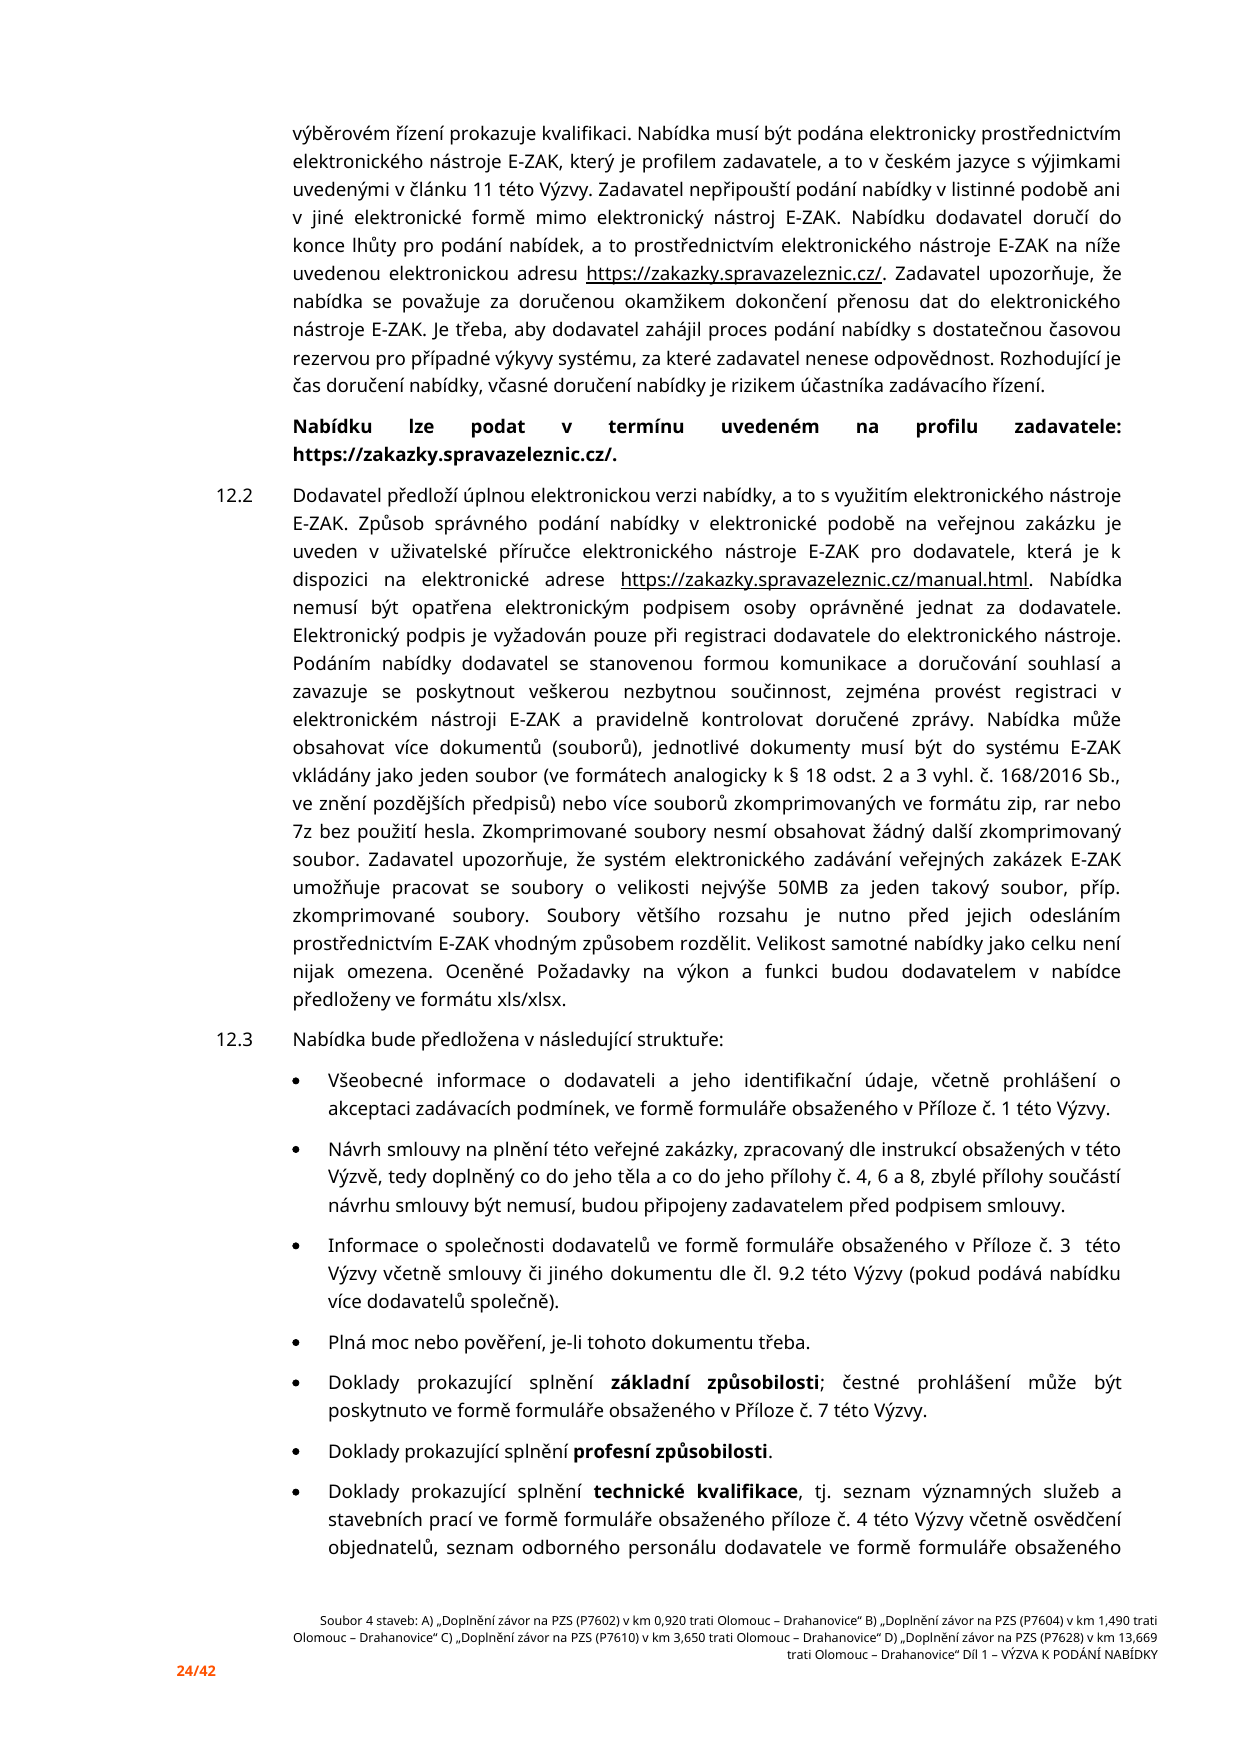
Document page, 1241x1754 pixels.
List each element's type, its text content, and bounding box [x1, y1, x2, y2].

text Plná moc nebo pověření, je-li tohoto dokumentu třeba. [292, 1329, 1122, 1354]
text Všeobecné informace o dodavateli a jeho identifikační údaje, včetně prohlášení o akceptaci zadávacích podmínek, ve formě formuláře obsaženého v Příloze č. 1 této Výzvy. [292, 1067, 1122, 1121]
text Doklady prokazující splnění profesní způsobilosti. [292, 1438, 1122, 1463]
text Nabídka bude předložena v následující struktuře: [216, 1027, 1122, 1052]
text Návrh smlouvy na plnění této veřejné zakázky, zpracovaný dle instrukcí obsažených v této Výzvě, tedy doplněný co do jeho těla a co do jeho přílohy č. 4, 6 a 8, zbylé přílohy součástí návrhu smlouvy být nemusí, budou připojeny zadavatelem před podpisem smlouvy. [292, 1136, 1122, 1217]
text Doklady prokazující splnění základní způsobilosti; čestné prohlášení může být poskytnuto ve formě formuláře obsaženého v Příloze č. 7 této Výzvy. [292, 1369, 1122, 1423]
text Informace o společnosti dodavatelů ve formě formuláře obsaženého v Příloze č. 3 této Výzvy včetně smlouvy či jiného dokumentu dle čl. 9.2 této Výzvy (pokud podává nabídku více dodavatelů společně). [292, 1232, 1122, 1314]
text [292, 1478, 1122, 1560]
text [216, 121, 1122, 398]
text Dodavatel předloží úplnou elektronickou verzi nabídky, a to s využitím elektronického nástroje E-ZAK. Způsob správného podání nabídky v elektronické podobě na veřejnou zakázku je uveden v uživatelské příručce elektronického nástroje E-ZAK pro dodavatele, která je k dispozici na elektronické adrese https://zakazky.spravazeleznic.cz/manual.html. Nabídka nemusí být opatřena elektronickým podpisem osoby oprávněné jednat za dodavatele. Elektronický podpis je vyžadován pouze při registraci dodavatele do elektronického nástroje. Podáním nabídky dodavatel se stanovenou formou komunikace a doručování souhlasí a zavazuje se poskytnout veškerou nezbytnou součinnost, zejména provést registraci v elektronickém nástroji E-ZAK a pravidelně kontrolovat doručené zprávy. Nabídka může obsahovat více dokumentů (souborů), jednotlivé dokumenty musí být do systému E-ZAK vkládány jako jeden soubor (ve formátech analogicky k § 18 odst. 2 a 3 vyhl. č. 168/2016 Sb., ve znění pozdějších předpisů) nebo více souborů zkomprimovaných ve formátu zip, rar nebo 7z bez použití hesla. Zkomprimované soubory nesmí obsahovat žádný další zkomprimovaný soubor. Zadavatel upozorňuje, že systém elektronického zadávání veřejných zakázek E-ZAK umožňuje pracovat se soubory o velikosti nejvýše 50MB za jeden takový soubor, příp. zkomprimované soubory. Soubory většího rozsahu je nutno před jejich odesláním prostřednictvím E-ZAK vhodným způsobem rozdělit. Velikost samotné nabídky jako celku není nijak omezena. Oceněné Požadavky na výkon a funkci budou dodavatelem v nabídce předloženy ve formátu xls/xlsx. [216, 482, 1122, 1012]
list Nabídku lze podat v termínu uvedeném na profilu zadavatele: https://zakazky.spravazeleznic.cz/. [292, 413, 1122, 467]
